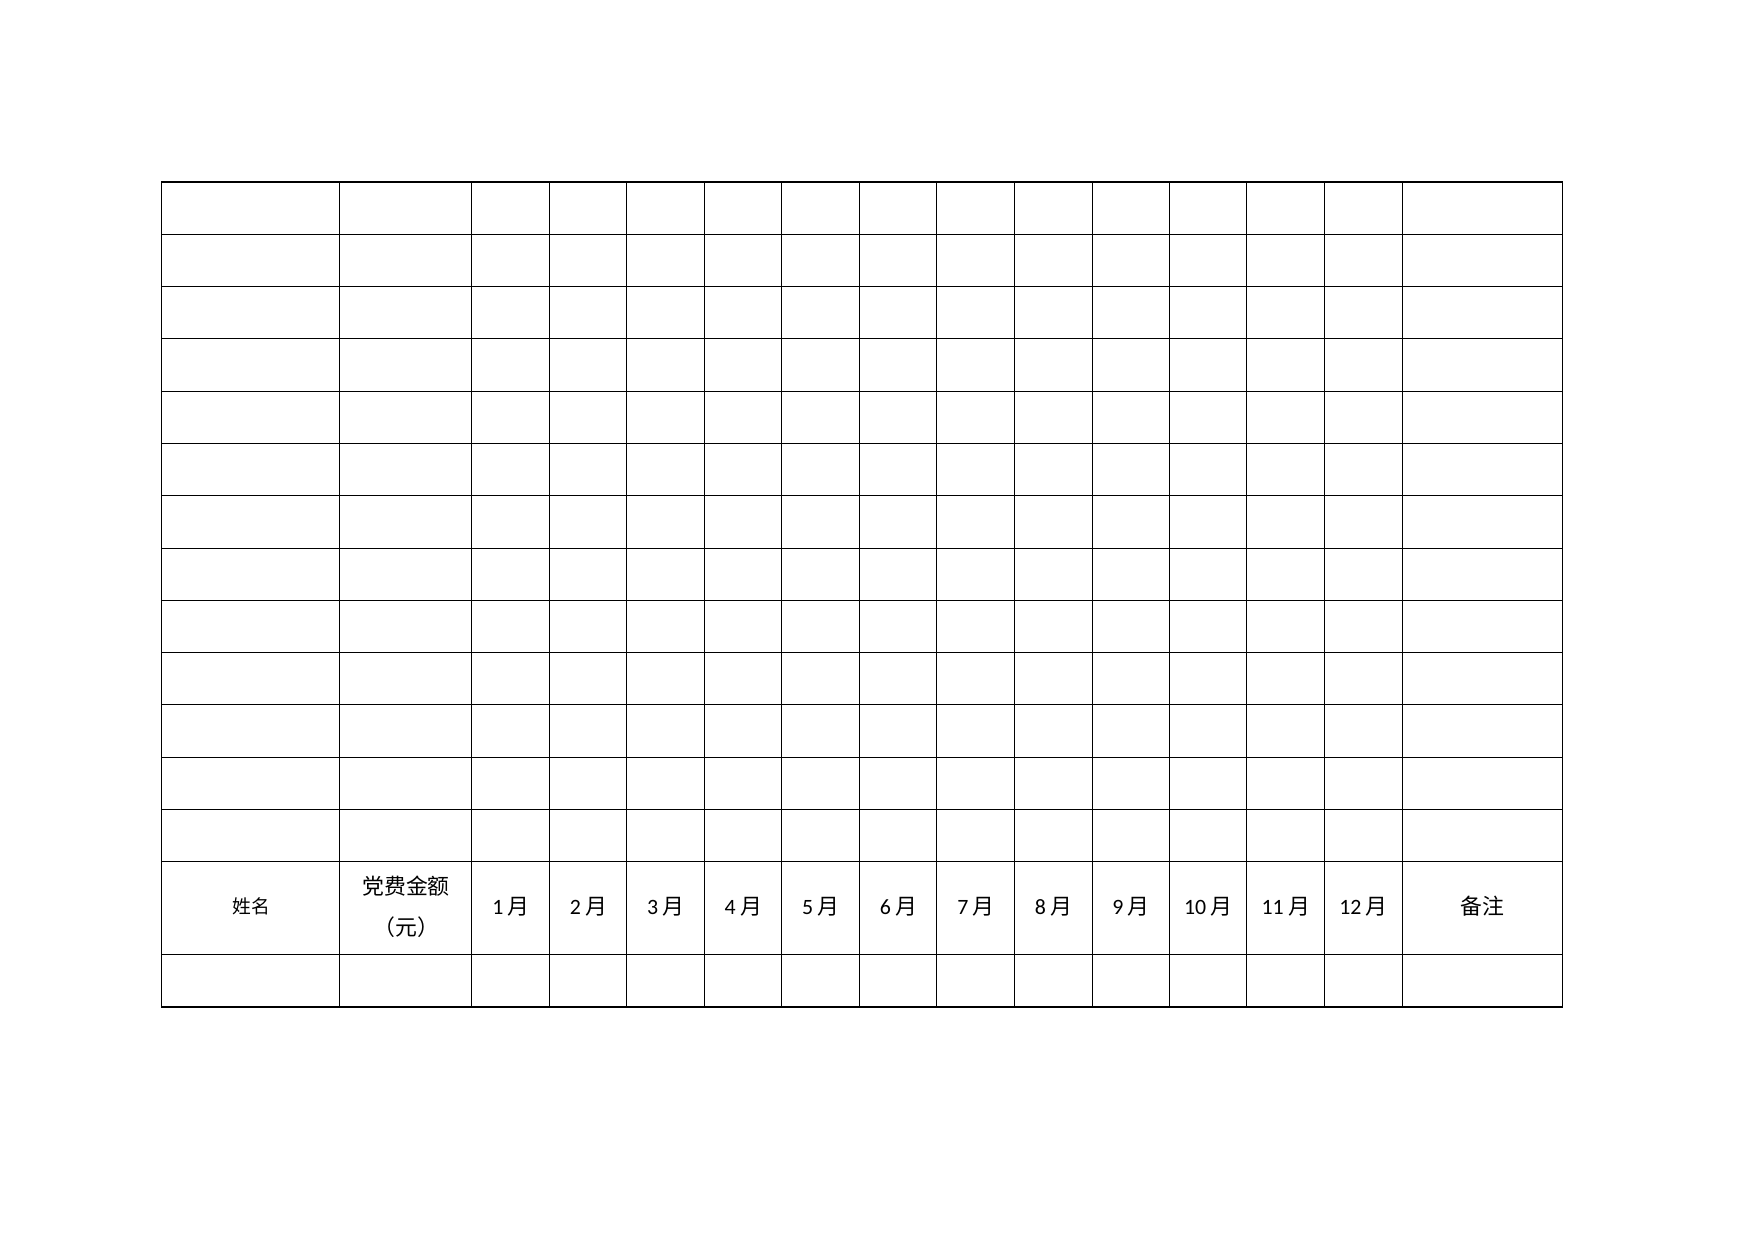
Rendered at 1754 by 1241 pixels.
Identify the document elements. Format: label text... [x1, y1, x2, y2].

table_cell [1403, 339, 1562, 391]
table_cell [162, 549, 339, 600]
table_cell [1325, 549, 1402, 600]
table_cell [162, 444, 339, 495]
table_cell [162, 339, 339, 391]
table_cell [782, 653, 859, 704]
table_cell [1170, 339, 1246, 391]
table_cell [937, 758, 1014, 809]
table_cell [1403, 758, 1562, 809]
table_cell [550, 444, 626, 495]
table_cell [1403, 392, 1562, 443]
table_cell [627, 444, 704, 495]
table_cell 10月 [1170, 862, 1246, 954]
table_cell [705, 653, 781, 704]
table_cell 1月 [472, 862, 549, 954]
table_cell [472, 549, 549, 600]
table_cell [705, 601, 781, 652]
table_cell [340, 392, 471, 443]
table_cell [340, 549, 471, 600]
table_cell [627, 758, 704, 809]
table_cell [627, 183, 704, 234]
table_cell [1170, 955, 1246, 1006]
table_cell [162, 955, 339, 1006]
table_cell [705, 444, 781, 495]
table_cell [860, 496, 936, 547]
table_cell [1325, 810, 1402, 861]
table_cell [1403, 705, 1562, 757]
table_cell [705, 810, 781, 861]
table_cell 8月 [1015, 862, 1092, 954]
table_cell [1403, 496, 1562, 547]
table_cell [627, 549, 704, 600]
table_cell [162, 496, 339, 547]
table_cell [340, 444, 471, 495]
table_cell [627, 235, 704, 286]
table_cell [937, 496, 1014, 547]
table_cell [340, 339, 471, 391]
table_cell [782, 339, 859, 391]
table_cell [472, 810, 549, 861]
table_cell [472, 758, 549, 809]
table_cell 3月 [627, 862, 704, 954]
table_cell [782, 392, 859, 443]
table_cell [1093, 601, 1169, 652]
table_cell [1325, 496, 1402, 547]
table_cell [550, 810, 626, 861]
table_cell [860, 287, 936, 338]
table_cell 12月 [1325, 862, 1402, 954]
table_cell [472, 601, 549, 652]
table_cell [782, 601, 859, 652]
table_cell [860, 810, 936, 861]
table_cell [1170, 810, 1246, 861]
table_cell [782, 287, 859, 338]
table_cell [550, 235, 626, 286]
table_cell [1015, 392, 1092, 443]
table_cell [860, 955, 936, 1006]
table_cell [550, 705, 626, 757]
table_cell [340, 183, 471, 234]
table_cell [937, 235, 1014, 286]
table_cell [340, 758, 471, 809]
table_cell [1325, 392, 1402, 443]
table_cell [937, 287, 1014, 338]
table_cell [705, 758, 781, 809]
table_cell [550, 549, 626, 600]
table_cell [340, 955, 471, 1006]
table_cell 备注 [1403, 862, 1562, 954]
table_cell [1093, 549, 1169, 600]
table_cell [162, 705, 339, 757]
table_cell [705, 183, 781, 234]
table_cell [162, 810, 339, 861]
table_cell [162, 183, 339, 234]
table_cell [550, 183, 626, 234]
table_cell [782, 758, 859, 809]
table_cell 9月 [1093, 862, 1169, 954]
table_cell [1325, 758, 1402, 809]
table_cell [1325, 287, 1402, 338]
table_cell [860, 392, 936, 443]
table_cell [1247, 758, 1324, 809]
table_cell [860, 549, 936, 600]
table_cell [550, 653, 626, 704]
table_cell [1403, 955, 1562, 1006]
table_cell [1325, 653, 1402, 704]
table_cell [1015, 549, 1092, 600]
table_cell [860, 444, 936, 495]
table_cell [1015, 496, 1092, 547]
table_cell [162, 758, 339, 809]
table_cell [1093, 758, 1169, 809]
table_cell [1247, 810, 1324, 861]
table_cell [782, 444, 859, 495]
table_cell [472, 339, 549, 391]
table_cell [1170, 287, 1246, 338]
table_cell [860, 601, 936, 652]
table_cell [472, 392, 549, 443]
table_cell [162, 235, 339, 286]
table_cell [472, 955, 549, 1006]
table_cell [472, 705, 549, 757]
table_cell [1325, 955, 1402, 1006]
table_cell [937, 444, 1014, 495]
table_cell [472, 183, 549, 234]
table_cell [1403, 810, 1562, 861]
table_cell 11月 [1247, 862, 1324, 954]
table_cell [937, 955, 1014, 1006]
table_cell [1247, 955, 1324, 1006]
table_cell [1247, 287, 1324, 338]
table_cell [550, 287, 626, 338]
table_cell [1093, 392, 1169, 443]
table_cell [1093, 955, 1169, 1006]
table_cell [782, 705, 859, 757]
table_cell [472, 496, 549, 547]
table_cell [705, 549, 781, 600]
table_cell [1247, 392, 1324, 443]
table_cell [937, 183, 1014, 234]
table_cell [1170, 549, 1246, 600]
table_cell [550, 601, 626, 652]
table_cell [1170, 444, 1246, 495]
table_cell [937, 653, 1014, 704]
table_cell [1015, 758, 1092, 809]
table_cell [1093, 496, 1169, 547]
table_cell [937, 601, 1014, 652]
table_cell [627, 810, 704, 861]
table_cell [1170, 183, 1246, 234]
table_cell [1093, 339, 1169, 391]
table_cell [627, 601, 704, 652]
table_cell 5月 [782, 862, 859, 954]
table_cell [1015, 444, 1092, 495]
table_cell [1170, 653, 1246, 704]
table_cell [627, 339, 704, 391]
table_cell [705, 339, 781, 391]
table_cell [1093, 653, 1169, 704]
table_cell [782, 496, 859, 547]
table_cell [782, 549, 859, 600]
table_cell [1403, 183, 1562, 234]
table_cell [860, 758, 936, 809]
table_cell [937, 339, 1014, 391]
table_cell [472, 444, 549, 495]
table_cell [1247, 183, 1324, 234]
table_cell [627, 392, 704, 443]
table_cell [705, 705, 781, 757]
table_cell [162, 653, 339, 704]
table_cell [1247, 549, 1324, 600]
table_cell [1247, 444, 1324, 495]
table_cell [472, 287, 549, 338]
table_cell [1325, 705, 1402, 757]
table_cell 7月 [937, 862, 1014, 954]
table_cell [860, 653, 936, 704]
table_cell [705, 392, 781, 443]
table_cell [1093, 810, 1169, 861]
table_cell [1015, 653, 1092, 704]
table_cell 4月 [705, 862, 781, 954]
table_cell [1403, 235, 1562, 286]
table_cell [340, 810, 471, 861]
table_cell [1015, 601, 1092, 652]
table_cell [1403, 287, 1562, 338]
table_cell [162, 601, 339, 652]
table_cell [1170, 392, 1246, 443]
table_cell 6月 [860, 862, 936, 954]
table_cell [937, 392, 1014, 443]
table_cell [1093, 705, 1169, 757]
table_cell [162, 392, 339, 443]
table_cell [1247, 653, 1324, 704]
table_cell [937, 810, 1014, 861]
table_cell [340, 705, 471, 757]
table_cell [1170, 758, 1246, 809]
table_cell [1015, 235, 1092, 286]
table_cell [340, 653, 471, 704]
table_cell [1325, 444, 1402, 495]
table_cell [627, 705, 704, 757]
table_cell [1093, 287, 1169, 338]
table_cell [1325, 339, 1402, 391]
table_cell [1170, 496, 1246, 547]
table_cell [627, 955, 704, 1006]
table_cell [1325, 235, 1402, 286]
table_cell [162, 287, 339, 338]
table_cell [782, 955, 859, 1006]
table_cell 姓名 [162, 862, 339, 954]
table_cell [340, 235, 471, 286]
table_cell [705, 287, 781, 338]
table_cell [1015, 810, 1092, 861]
table_cell [550, 496, 626, 547]
table_cell [550, 955, 626, 1006]
table_cell [550, 392, 626, 443]
table_cell [860, 235, 936, 286]
table_cell [340, 496, 471, 547]
table_cell [627, 496, 704, 547]
table_cell [1247, 705, 1324, 757]
table_cell [782, 810, 859, 861]
table_cell [1247, 339, 1324, 391]
table_cell [1093, 235, 1169, 286]
table_cell [1093, 183, 1169, 234]
table_cell [860, 705, 936, 757]
table_cell [1015, 183, 1092, 234]
table_cell 党费金额（元） [340, 862, 471, 954]
table_cell [937, 705, 1014, 757]
table_cell 2月 [550, 862, 626, 954]
table_cell [1247, 601, 1324, 652]
table_cell [1403, 601, 1562, 652]
table_cell [627, 287, 704, 338]
table_cell [472, 653, 549, 704]
table_cell [1015, 955, 1092, 1006]
table_cell [627, 653, 704, 704]
table_cell [705, 496, 781, 547]
table_cell [340, 287, 471, 338]
table_cell [705, 955, 781, 1006]
table_cell [340, 601, 471, 652]
table_cell [705, 235, 781, 286]
table_cell [1325, 601, 1402, 652]
table_cell [1015, 287, 1092, 338]
table_cell [550, 758, 626, 809]
table_cell [1247, 496, 1324, 547]
table_cell [1325, 183, 1402, 234]
table_cell [1015, 339, 1092, 391]
table_cell [1403, 653, 1562, 704]
table_cell [1170, 601, 1246, 652]
table_cell [860, 339, 936, 391]
table_cell [937, 549, 1014, 600]
table_cell [782, 235, 859, 286]
table_cell [1247, 235, 1324, 286]
table_cell [472, 235, 549, 286]
table_cell [1170, 705, 1246, 757]
table_cell [550, 339, 626, 391]
table_cell [1170, 235, 1246, 286]
table_cell [1403, 444, 1562, 495]
table_cell [1403, 549, 1562, 600]
table_cell [782, 183, 859, 234]
table_cell [1015, 705, 1092, 757]
table_cell [860, 183, 936, 234]
table_cell [1093, 444, 1169, 495]
